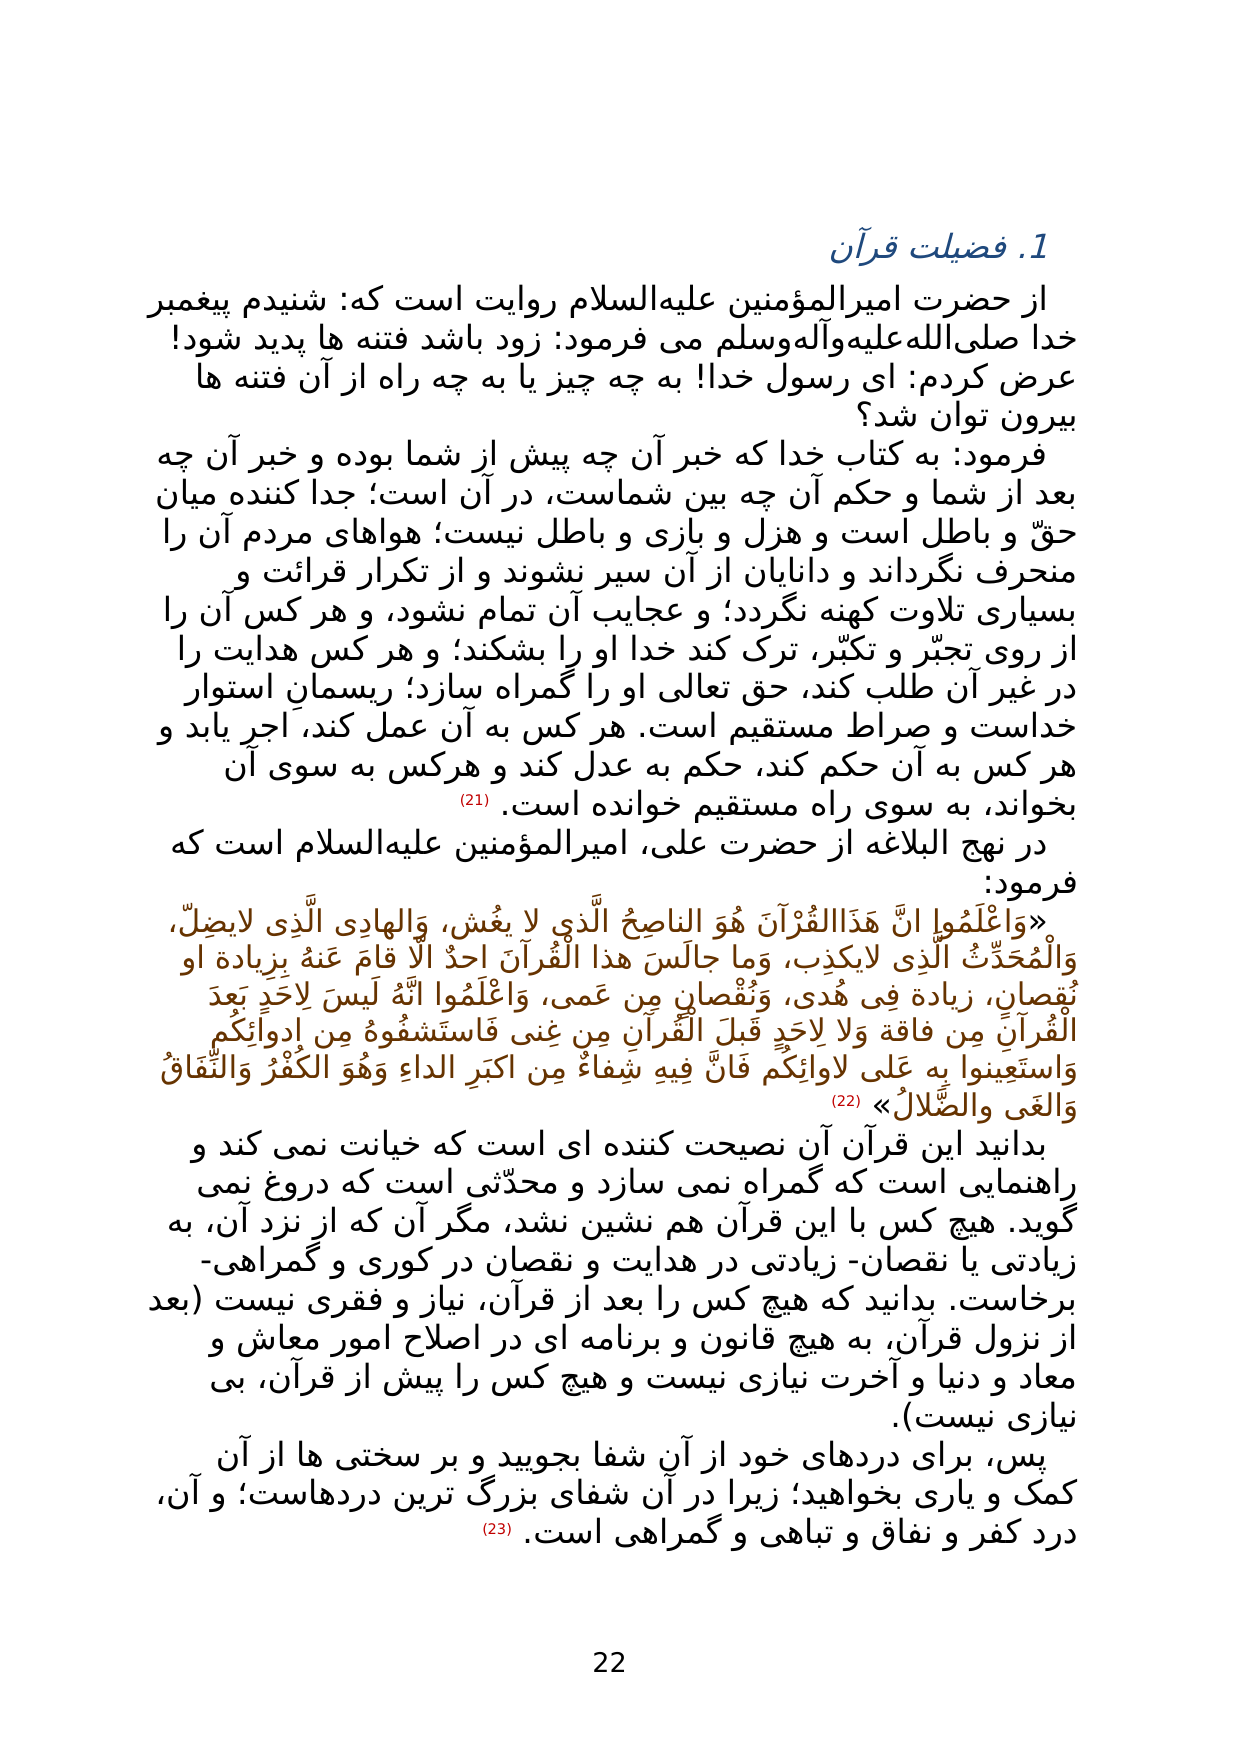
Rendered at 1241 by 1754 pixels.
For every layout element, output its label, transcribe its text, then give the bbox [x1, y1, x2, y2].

text فرمود: به کتاب خدا که خبر آن چه پیش از شما بوده و خبر آن چه بعد از شما و حکم آن چه بین شماست، در آن است؛ جدا کننده میان حقّ و باطل است و هزل و بازی و باطل نیست؛ هواهای مردم آن را منحرف نگرداند و دانایان از آن سیر نشوند و از تکرار قرائت و بسیاری تلاوت کهنه نگردد؛ و عجایب آن تمام نشود، و هر کس آن را از روی تجبّر و تکبّر، ترک کند خدا او را بشکند؛ و هر کس هدایت را در غیر آن طلب کند، حق تعالی او را گمراه سازد؛ ریسمانِ استوار خداست و صراط مستقیم است. هر کس به آن عمل کند، اجر یابد و هر کس به آن حکم کند، حکم به عدل کند و هرکس به سوی آن بخواند، به سوی راه مستقیم خوانده است. (21) [141, 435, 1078, 823]
text «وَاعْلَمُوا انَّ هَذَاالقُرْآنَ هُوَ الناصِحُ الَّذی لا یغُش، وَالهادِی الَّذِی لایضِلّ، وَالْمُحَدِّثُ الَّذِی لایکذِب، وَما جالَسَ هذا الْقُرآنَ احدٌ الّا قامَ عَنهُ بِزِیادة او نُقصانٍ، زیادة فِی هُدی، وَنُقْصانٍ مِن عَمی، وَاعْلَمُوا انَّهُ لَیسَ لِاحَدٍ بَعدَ الْقُرآنِ مِن فاقة وَلا لِاحَدٍ قَبلَ الْقُرآنِ مِن غِنی فَاستَشفُوهُ مِن ادوائِکُم وَاستَعِینوا بِه عَلی لاوائِکُم فَانَّ فِیهِ شِفاءٌ مِن اکبَرِ الداءِ وَهُوَ الکُفْرُ وَالنِّفَاقُ وَالغَی والضَّلالُ» (22) [141, 901, 1078, 1124]
text از حضرت امیرالمؤمنین عليه‌السلام روایت است که: شنیدم پیغمبر خدا صلى‌الله‌عليه‌وآله‌وسلم می فرمود: زود باشد فتنه ها پدید شود! عرض کردم: ای رسول خدا! به چه چیز یا به چه راه از آن فتنه ها بیرون توان شد؟ [141, 279, 1078, 435]
subtitle 1. فضیلت قرآن [141, 228, 1078, 267]
text بدانید این قرآن آن نصیحت کننده ای است که خیانت نمی کند و راهنمایی است که گمراه نمی سازد و محدّثی است که دروغ نمی گوید. هیچ کس با این قرآن هم نشین نشد، مگر آن که از نزد آن، به زیادتی یا نقصان- زیادتی در هدایت و نقصان در کوری و گمراهی- برخاست. بدانید که هیچ کس را بعد از قرآن، نیاز و فقری نیست (بعد از نزول قرآن، به هیچ قانون و برنامه ای در اصلاح امور معاش و معاد و دنیا و آخرت نیازی نیست و هیچ کس را پیش از قرآن، بی نیازی نیست). [141, 1124, 1078, 1435]
text در نهج البلاغه از حضرت علی، امیرالمؤمنین عليه‌السلام است که فرمود: [141, 823, 1078, 901]
text پس، برای دردهای خود از آن شفا بجویید و بر سختی ها از آن کمک و یاری بخواهید؛ زیرا در آن شفای بزرگ ترین دردهاست؛ و آن، درد کفر و نفاق و تباهی و گمراهی است. (23) [141, 1435, 1078, 1552]
